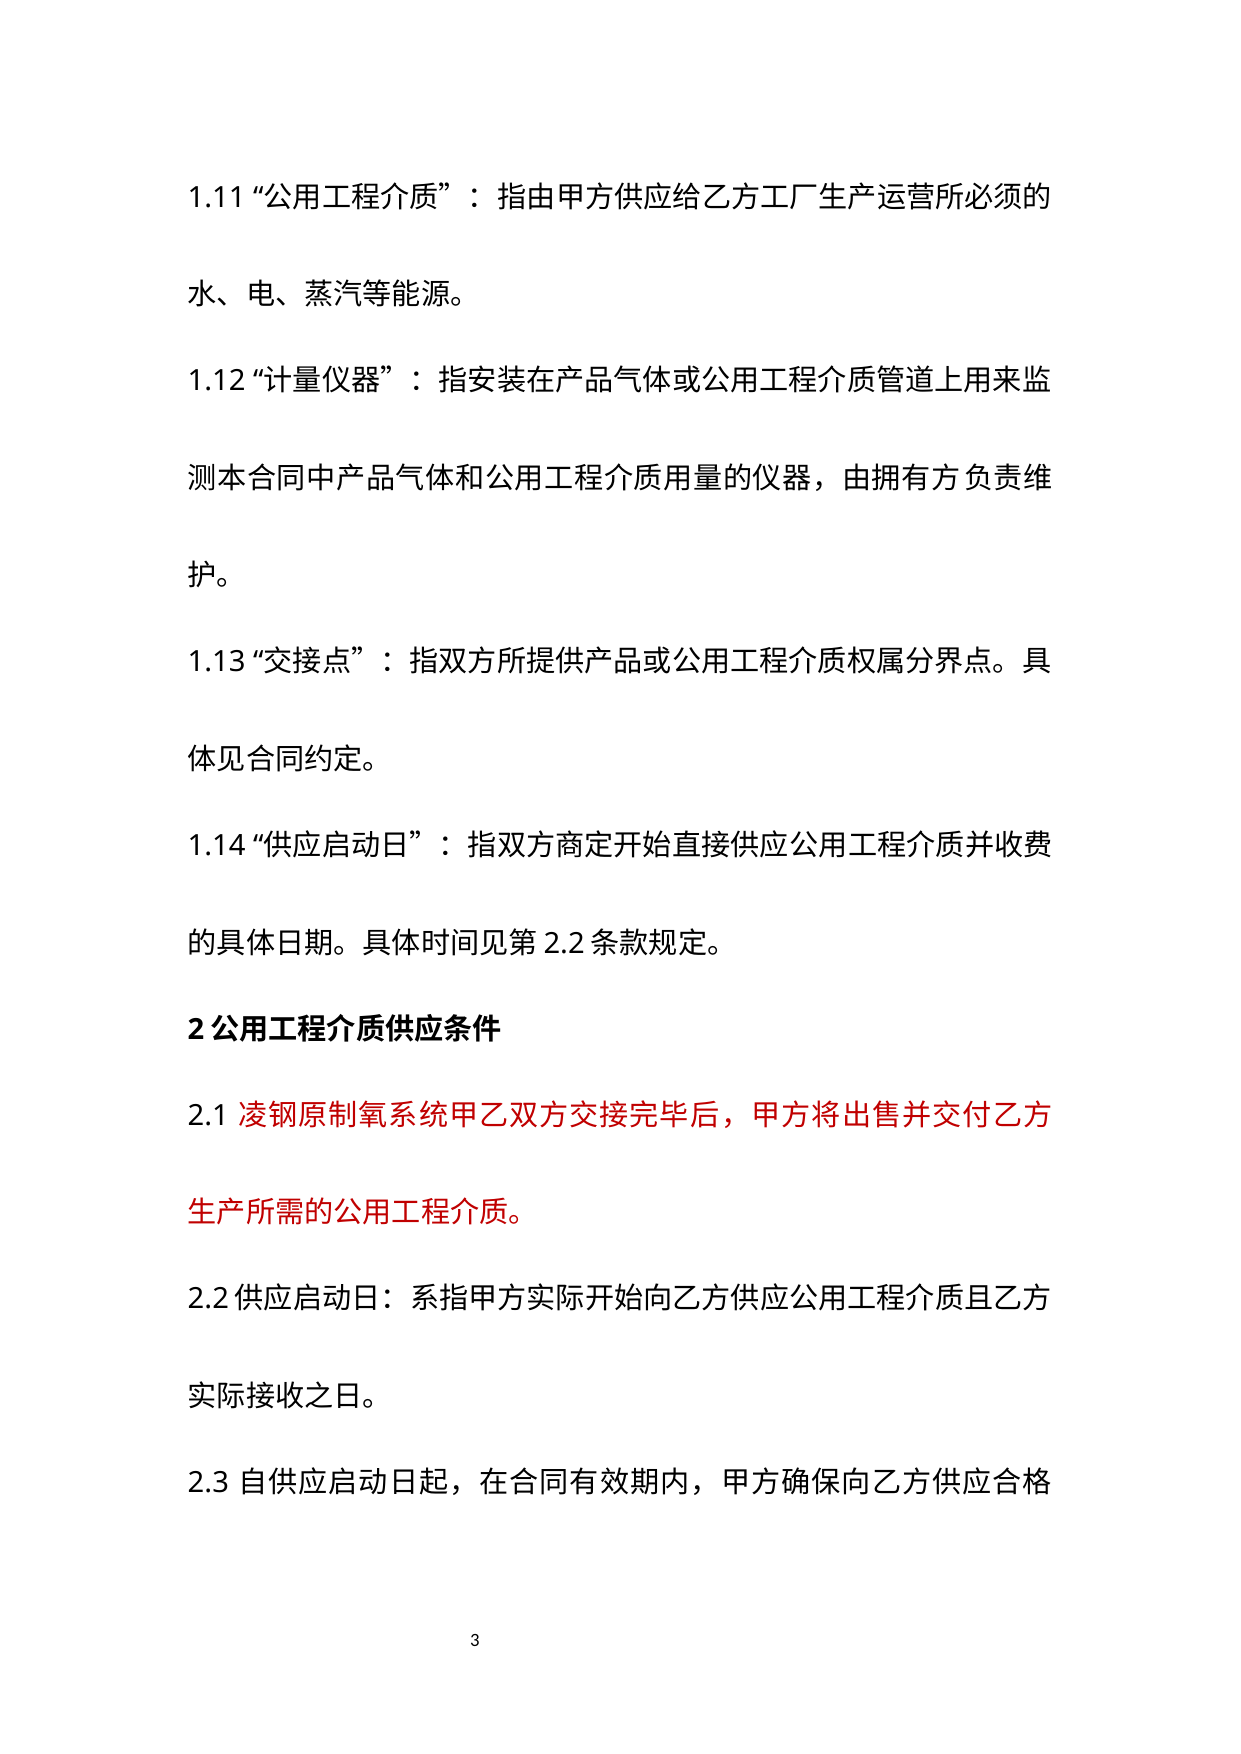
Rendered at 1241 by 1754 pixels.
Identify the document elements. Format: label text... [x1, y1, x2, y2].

text 1.13 “交接点”：指双方所提供产品或公用工程介质权属分界点。具体见合同约定。 [187, 627, 1053, 789]
text 1.12 “计量仪器”：指安装在产品气体或公用工程介质管道上用来监测本合同中产品气体和公用工程介质用量的仪器，由拥有方负责维护。 [187, 346, 1053, 606]
text 2公用工程介质供应条件 [187, 994, 1053, 1059]
text 1.11 “公用工程介质”：指由甲方供应给乙方工厂生产运营所必须的水、电、蒸汽等能源。 [187, 162, 1053, 324]
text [187, 1447, 1053, 1512]
text 2.1 凌钢原制氧系统甲乙双方交接完毕后，甲方将出售并交付乙方生产所需的公用工程介质。 [187, 1080, 1053, 1243]
text 2.2供应启动日：系指甲方实际开始向乙方供应公用工程介质且乙方实际接收之日。 [187, 1264, 1053, 1426]
text 1.14 “供应启动日”：指双方商定开始直接供应公用工程介质并收费的具体日期。具体时间见第2.2条款规定。 [187, 810, 1053, 973]
